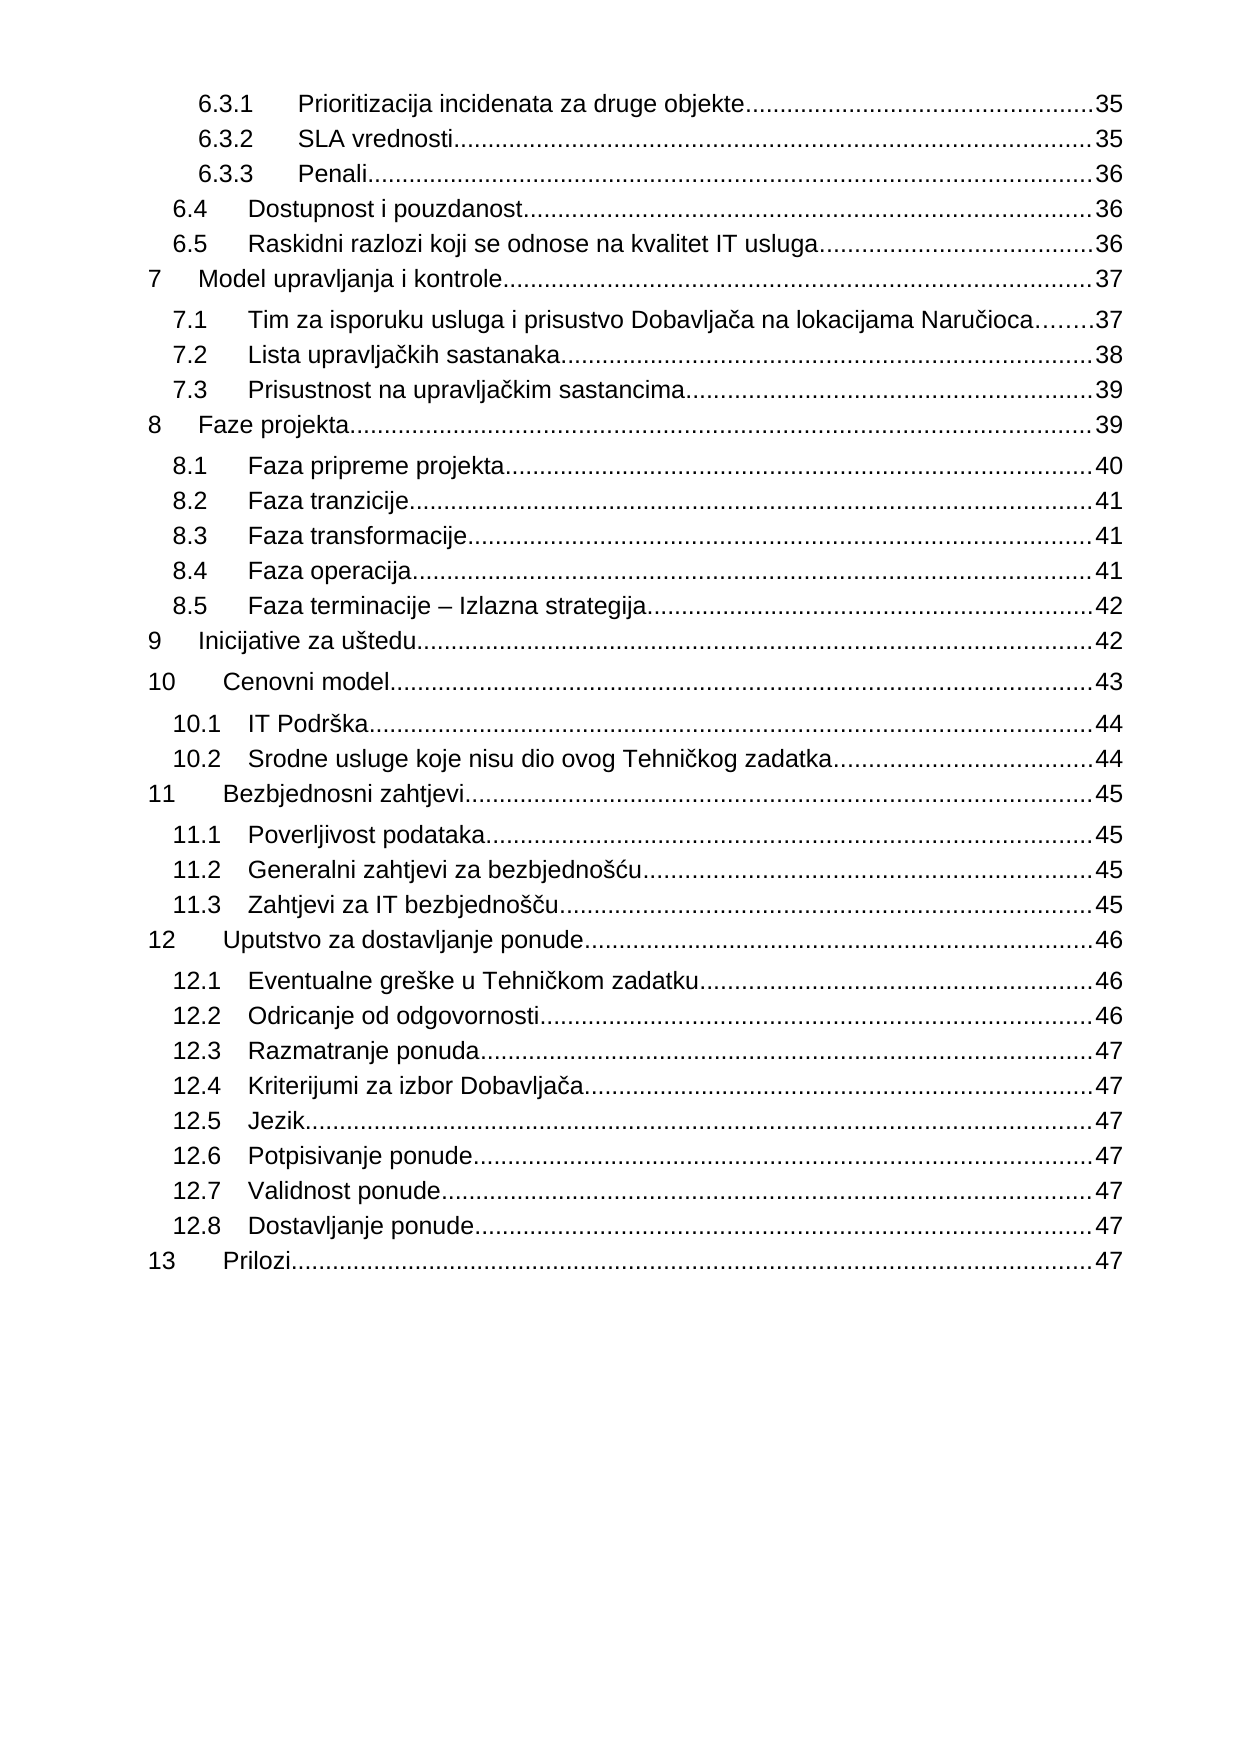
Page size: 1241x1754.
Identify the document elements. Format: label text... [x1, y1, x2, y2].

text 12.4 Kriterijumi za izbor Dobavljača 47 [172, 1071, 1152, 1100]
text 8.4 Faza operacija 41 [172, 556, 1152, 585]
text 6.3.2 SLA vrednosti 35 [198, 124, 1152, 152]
text 11.1 Poverljivost podataka 45 [172, 820, 1152, 849]
text 12.3 Razmatranje ponuda 47 [172, 1036, 1152, 1065]
text 8.2 Faza tranzicije 41 [172, 486, 1152, 515]
text 12.7 Validnost ponude 47 [172, 1176, 1152, 1205]
text 10.2 Srodne usluge koje nisu dio ovog Tehničkog zadatka 44 [172, 744, 1152, 772]
text 12.8 Dostavljanje ponude 47 [172, 1211, 1152, 1240]
text 8.5 Faza terminacije – Izlazna strategija 42 [172, 591, 1152, 620]
text 8 Faze projekta 39 [148, 410, 1152, 439]
text 13 Prilozi 47 [148, 1246, 1152, 1275]
text 8.1 Faza pripreme projekta 40 [172, 451, 1152, 480]
text 7 Model upravljanja i kontrole 37 [148, 264, 1152, 292]
text 12.6 Potpisivanje ponude 47 [172, 1141, 1152, 1170]
text 7.3 Prisustnost na upravljačkim sastancima 39 [172, 375, 1152, 404]
text 12.1 Eventualne greške u Tehničkom zadatku 46 [172, 966, 1152, 995]
text 11.2 Generalni zahtjevi za bezbjednošću 45 [172, 855, 1152, 884]
text 12.5 Jezik 47 [172, 1106, 1152, 1135]
text 12.2 Odricanje od odgovornosti 46 [172, 1001, 1152, 1030]
text 7.2 Lista upravljačkih sastanaka 38 [172, 340, 1152, 369]
text 6.3.1 Prioritizacija incidenata za druge objekte 35 [198, 89, 1152, 117]
text 11.3 Zahtjevi za IT bezbjednošču 45 [172, 890, 1152, 919]
text 10.1 IT Podrška 44 [172, 709, 1152, 737]
text 12 Uputstvo za dostavljanje ponude 46 [148, 925, 1152, 954]
text 9 Inicijative za uštedu 42 [148, 626, 1152, 655]
text 6.5 Raskidni razlozi koji se odnose na kvalitet IT usluga 36 [172, 229, 1152, 257]
text 6.3.3 Penali 36 [198, 159, 1152, 187]
text 7.1 Tim za isporuku usluga i prisustvo Dobavljača na lokacijama Naručioca 37 [172, 305, 1152, 334]
text 11 Bezbjednosni zahtjevi 45 [148, 779, 1152, 807]
text 6.4 Dostupnost i pouzdanost 36 [172, 194, 1152, 222]
text 8.3 Faza transformacije 41 [172, 521, 1152, 550]
text 10 Cenovni model 43 [148, 667, 1152, 696]
